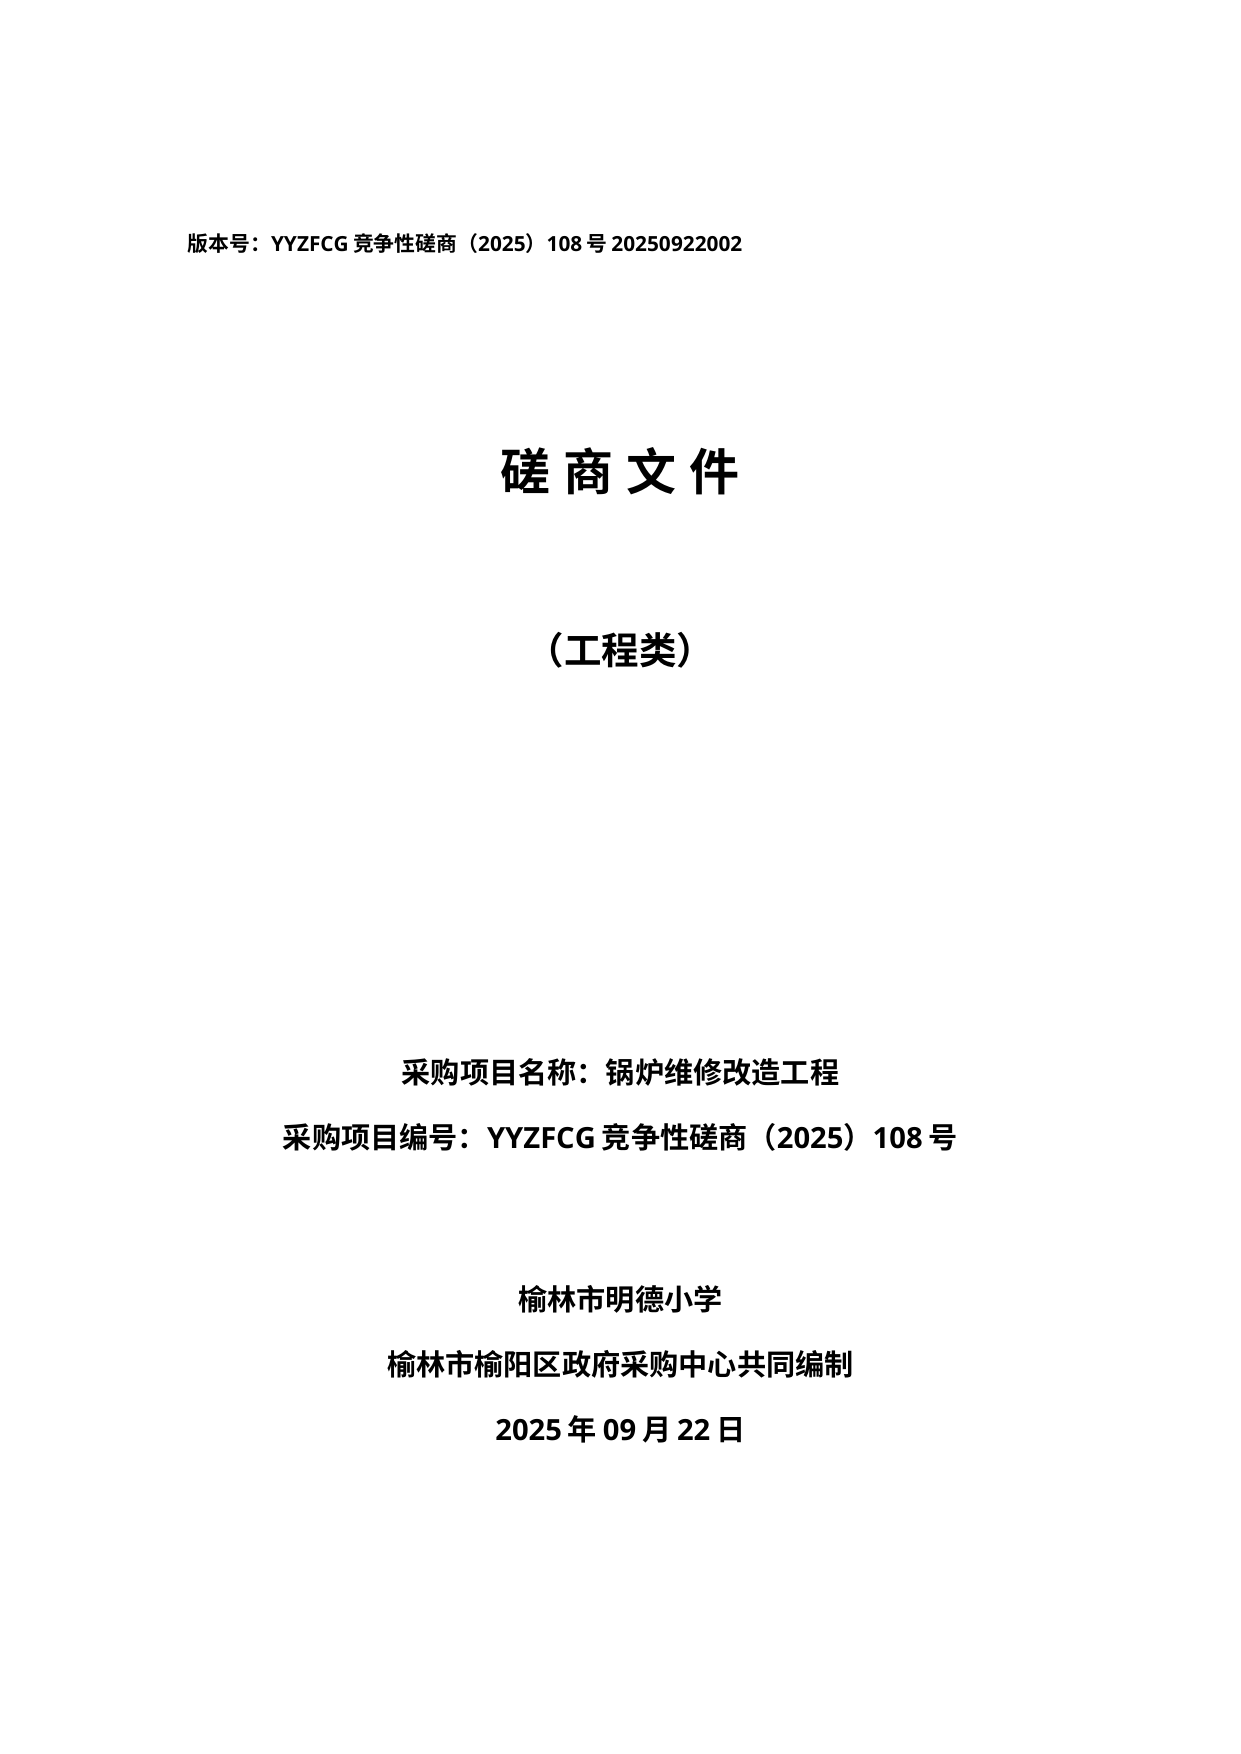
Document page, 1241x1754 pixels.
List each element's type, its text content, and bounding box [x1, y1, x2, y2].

text 榆林市榆阳区政府采购中心共同编制 [187, 1332, 1053, 1397]
text 版本号：YYZFCG竞争性磋商（2025）108号20250922002 [187, 227, 1053, 422]
text 采购项目名称：锅炉维修改造工程 [187, 1039, 1053, 1104]
text 采购项目编号：YYZFCG竞争性磋商（2025）108号 [187, 1104, 1053, 1267]
text （工程类） [187, 617, 1053, 1039]
text 2025年09月22日 [187, 1397, 1053, 1462]
text 磋 商 文 件 [187, 422, 1053, 617]
text 榆林市明德小学 [187, 1267, 1053, 1332]
